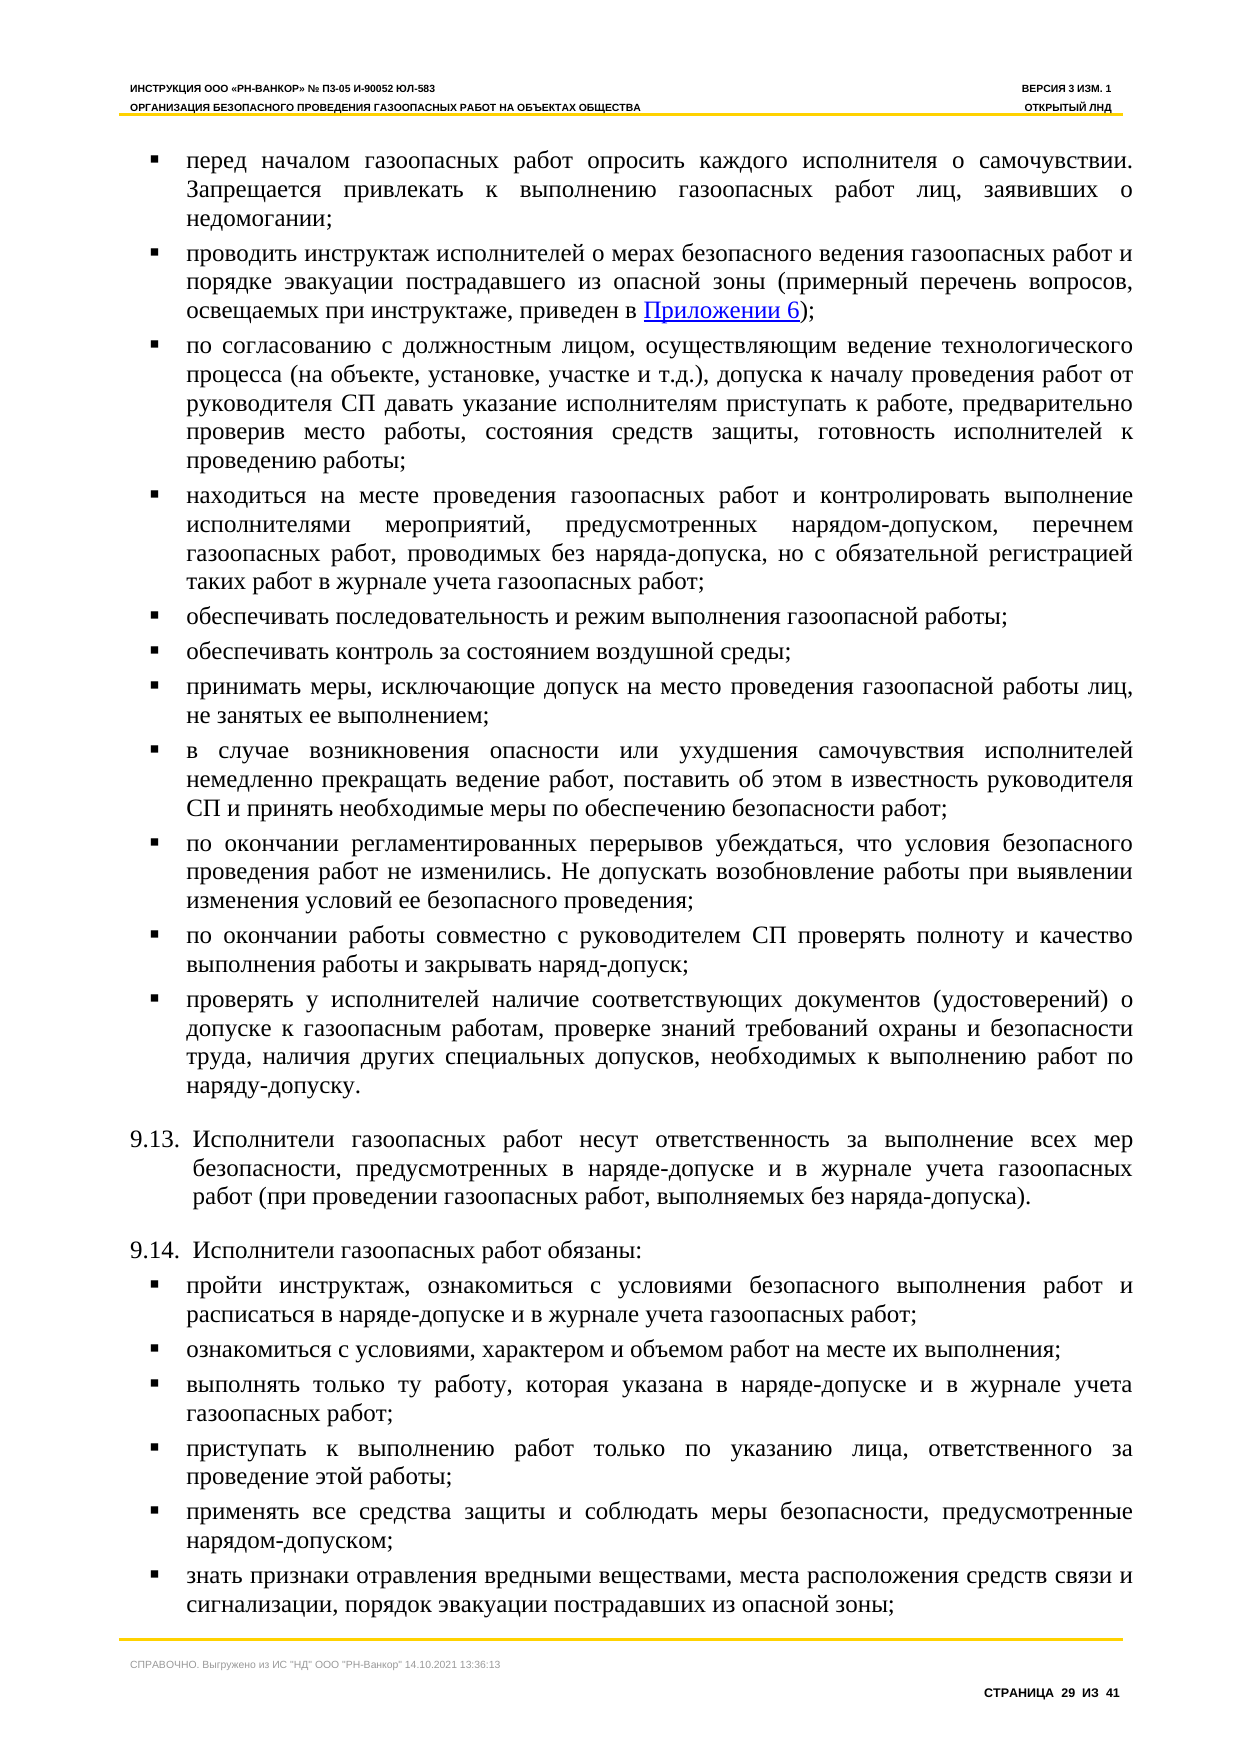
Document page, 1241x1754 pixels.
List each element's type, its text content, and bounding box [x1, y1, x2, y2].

list по согласованию с должностным лицом, осуществляющим ведение технологического процесса (на объекте, установке, участке и т.д.), допуска к началу проведения работ от руководителя СП давать указание исполнителям приступать к работе, предварительно проверив место работы, состояния средств защиты, готовность исполнителей к проведению работы; [149, 330, 1134, 474]
list находиться на месте проведения газоопасных работ и контролировать выполнение исполнителями мероприятий, предусмотренных нарядом-допуском, перечнем газоопасных работ, проводимых без наряда-допуска, но с обязательной регистрацией таких работ в журнале учета газоопасных работ; [149, 480, 1134, 595]
list в случае возникновения опасности или ухудшения самочувствия исполнителей немедленно прекращать ведение работ, поставить об этом в известность руководителя СП и принять необходимые меры по обеспечению безопасности работ; [149, 735, 1134, 821]
list знать признаки отравления вредными веществами, места расположения средств связи и сигнализации, порядок эвакуации пострадавших из опасной зоны; [149, 1560, 1134, 1618]
list проверять у исполнителей наличие соответствующих документов (удостоверений) о допуске к газоопасным работам, проверке знаний требований охраны и безопасности труда, наличия других специальных допусков, необходимых к выполнению работ по наряду-допуску. [149, 984, 1134, 1099]
list пройти инструктаж, ознакомиться с условиями безопасного выполнения работ и расписаться в наряде-допуске и в журнале учета газоопасных работ; [149, 1270, 1134, 1328]
list проводить инструктаж исполнителей о мерах безопасного ведения газоопасных работ и порядке эвакуации пострадавшего из опасной зоны (примерный перечень вопросов, освещаемых при инструктаже, приведен в Приложении 6); [149, 238, 1134, 324]
list обеспечивать контроль за состоянием воздушной среды; [149, 636, 1134, 665]
list приступать к выполнению работ только по указанию лица, ответственного за проведение этой работы; [149, 1433, 1134, 1490]
list перед началом газоопасных работ опросить каждого исполнителя о самочувствии. Запрещается привлекать к выполнению газоопасных работ лиц, заявивших о недомогании; [149, 145, 1134, 231]
list по окончании работы совместно с руководителем СП проверять полноту и качество выполнения работы и закрывать наряд-допуск; [149, 920, 1134, 978]
list по окончании регламентированных перерывов убеждаться, что условия безопасного проведения работ не изменились. Не допускать возобновление работы при выявлении изменения условий ее безопасного проведения; [149, 828, 1134, 914]
list принимать меры, исключающие допуск на место проведения газоопасной работы лиц, не занятых ее выполнением; [149, 671, 1134, 729]
list обеспечивать последовательность и режим выполнения газоопасной работы; [149, 601, 1134, 630]
list выполнять только ту работу, которая указана в наряде-допуске и в журнале учета газоопасных работ; [149, 1369, 1134, 1426]
list применять все средства защиты и соблюдать меры безопасности, предусмотренные нарядом-допуском; [149, 1496, 1134, 1554]
list Исполнители газоопасных работ обязаны: [130, 1235, 1134, 1264]
list ознакомиться с условиями, характером и объемом работ на месте их выполнения; [149, 1334, 1134, 1363]
list Исполнители газоопасных работ несут ответственность за выполнение всех мер безопасности, предусмотренных в наряде-допуске и в журнале учета газоопасных работ (при проведении газоопасных работ, выполняемых без наряда-допуска). [130, 1124, 1134, 1210]
